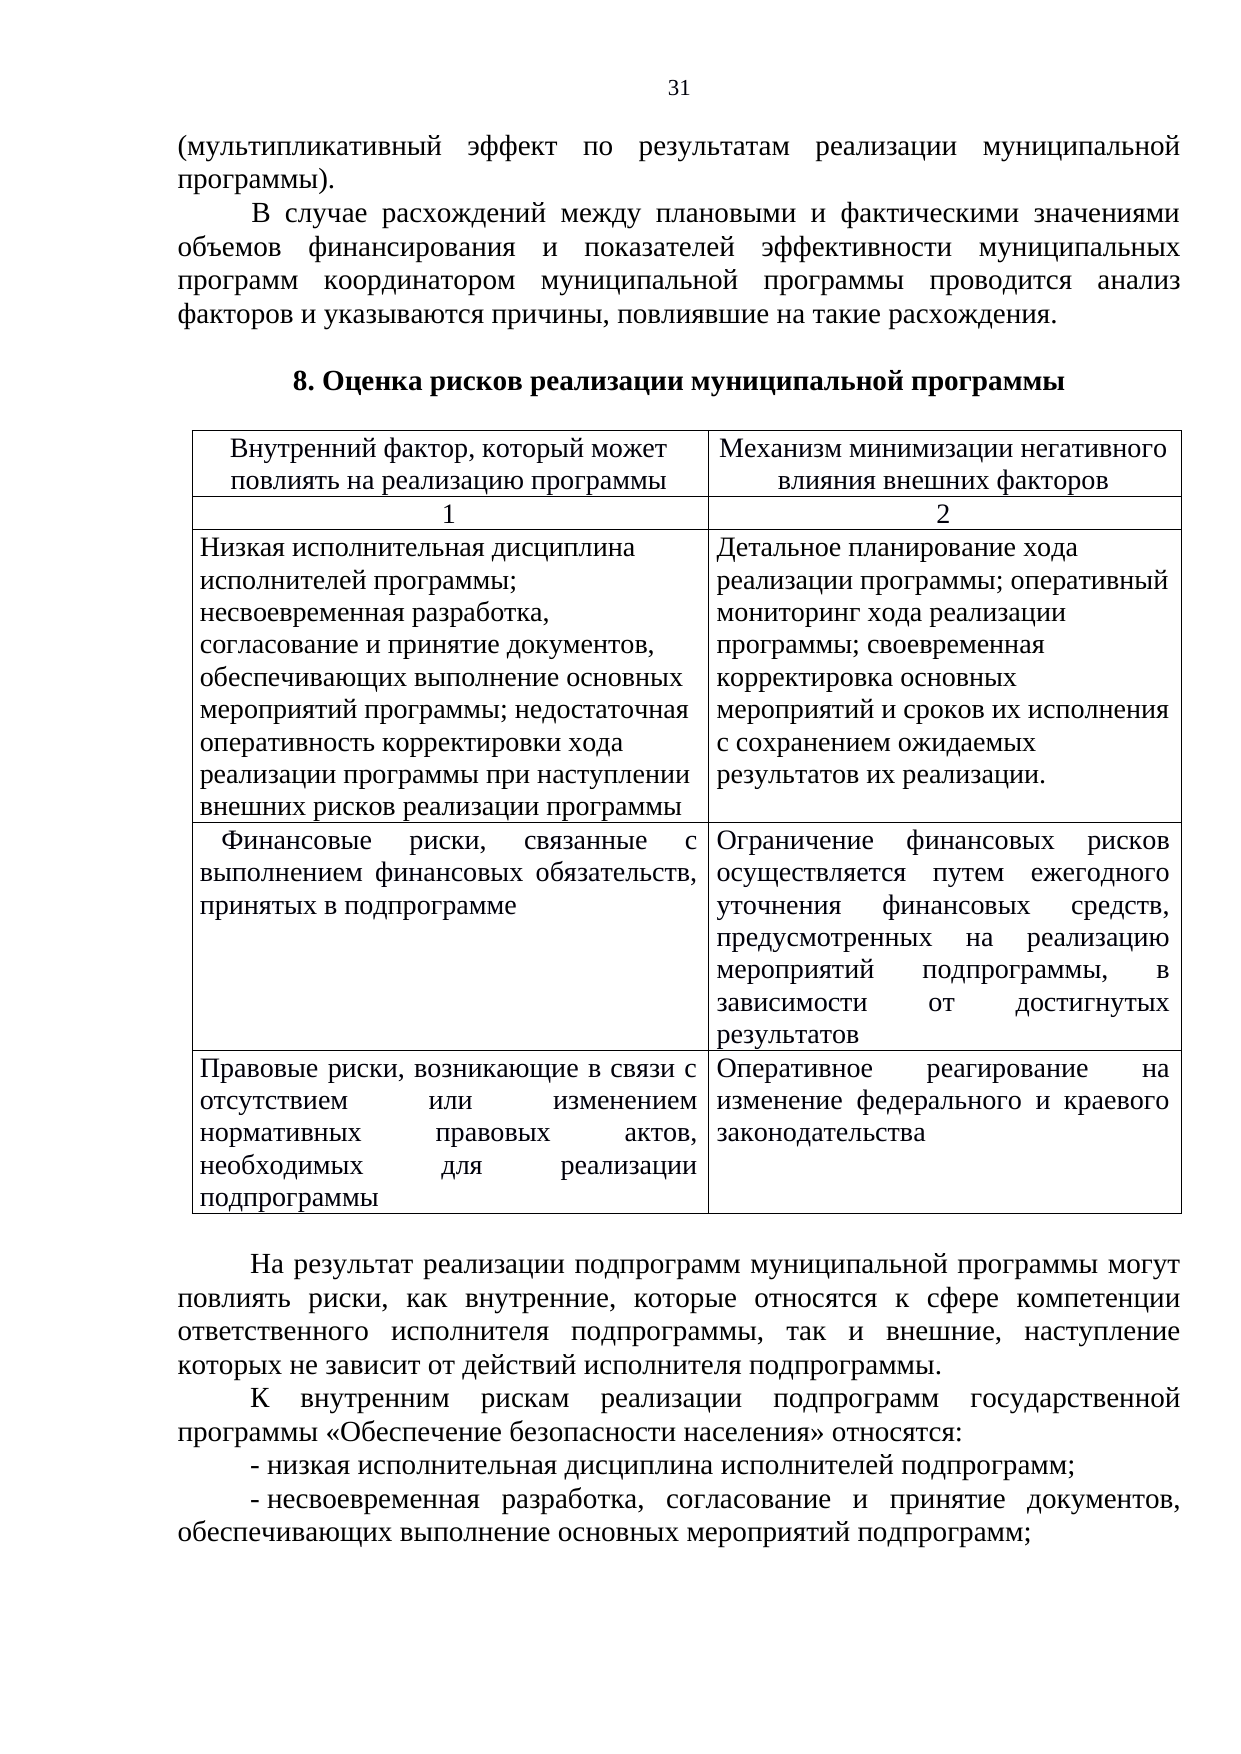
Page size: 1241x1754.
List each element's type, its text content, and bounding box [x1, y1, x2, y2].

table_cell Оперативное реагирование на изменение федерального и краевого законодательства [709, 1051, 1181, 1213]
table_cell Ограничение финансовых рисков осуществляется путем ежегодного уточнения финансовых средств, предусмотренных на реализацию мероприятий подпрограммы, в зависимости от достигнутых результатов [709, 823, 1181, 1050]
text К внутренним рискам реализации подпрограмм государственной программы «Обеспечение безопасности населения» относятся: [177, 1380, 1181, 1447]
table_cell 2 [709, 497, 1181, 529]
table_cell Финансовые риски, связанные с выполнением финансовых обязательств, принятых в подпрограмме [193, 823, 708, 1050]
text 8. Оценка рисков реализации муниципальной программы [177, 363, 1181, 396]
text В случае расхождений между плановыми и фактическими значениями объемов финансирования и показателей эффективности муниципальных программ координатором муниципальной программы проводится анализ факторов и указываются причины, повлиявшие на такие расхождения. [177, 195, 1181, 329]
text - низкая исполнительная дисциплина исполнителей подпрограмм; [177, 1447, 1181, 1481]
table_cell 1 [193, 497, 708, 529]
text На результат реализации подпрограмм муниципальной программы могут повлиять риски, как внутренние, которые относятся к сфере компетенции ответственного исполнителя подпрограммы, так и внешние, наступление которых не зависит от действий исполнителя подпрограммы. [177, 1246, 1181, 1380]
table_cell Правовые риски, возникающие в связи с отсутствием или изменением нормативных правовых актов, необходимых для реализации подпрограммы [193, 1051, 708, 1213]
table_cell Низкая исполнительная дисциплина исполнителей программы; несвоевременная разработка, согласование и принятие документов, обеспечивающих выполнение основных мероприятий программы; недостаточная оперативность корректировки хода реализации программы при наступлении внешних рисков реализации программы [193, 530, 708, 822]
table_header Внутренний фактор, который может повлиять на реализацию программы [193, 431, 708, 496]
table_cell Детальное планирование хода реализации программы; оперативный мониторинг хода реализации программы; своевременная корректировка основных мероприятий и сроков их исполнения с сохранением ожидаемых результатов их реализации. [709, 530, 1181, 822]
text - несвоевременная разработка, согласование и принятие документов, обеспечивающих выполнение основных мероприятий подпрограмм; [177, 1481, 1181, 1548]
table_header Механизм минимизации негативного влияния внешних факторов [709, 431, 1181, 496]
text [177, 128, 1181, 195]
